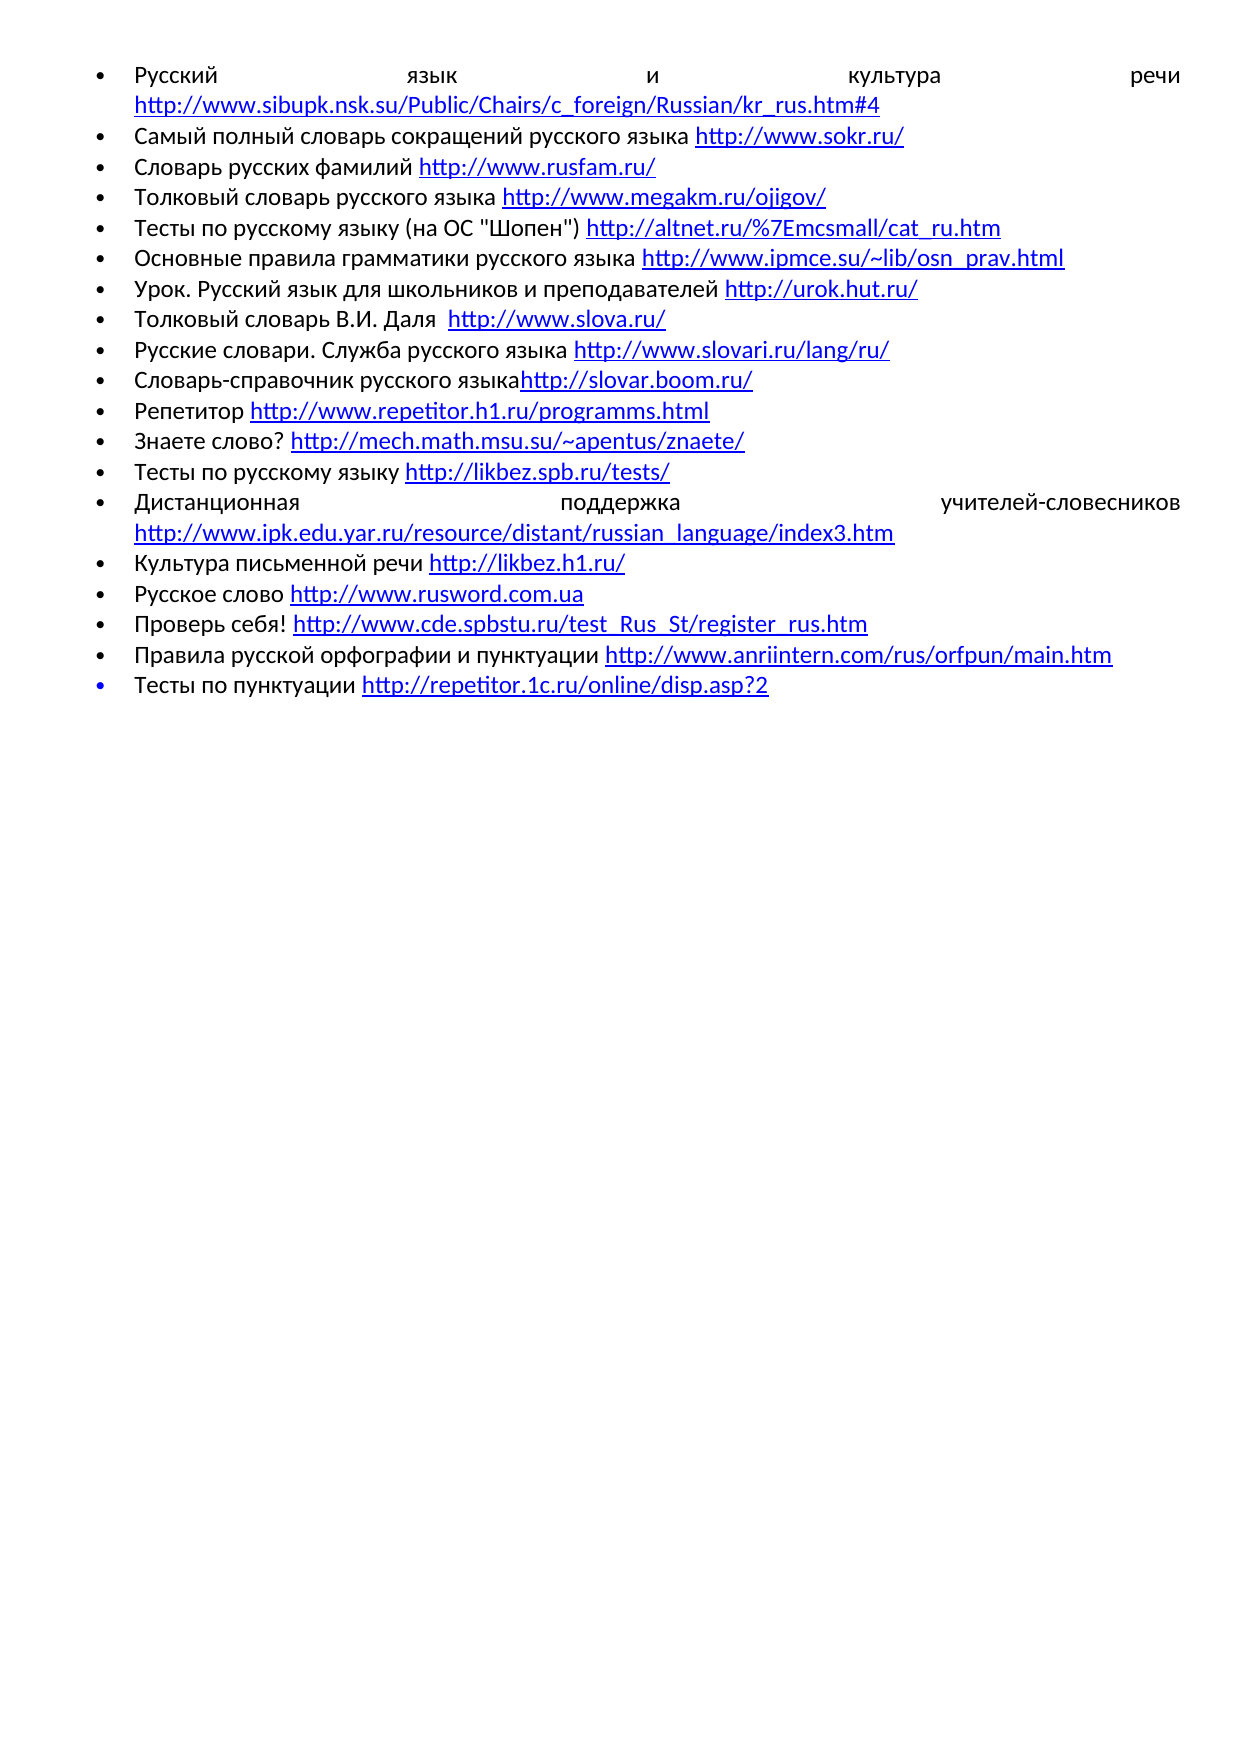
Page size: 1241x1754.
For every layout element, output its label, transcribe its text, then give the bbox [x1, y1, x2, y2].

list Урок. Русский язык для школьников и преподавателей http://urok.hut.ru/ [97, 273, 1181, 303]
list Дистанционная поддержка учителей-словесников http://www.ipk.edu.yar.ru/resource/distant/russian_language/index3.htm [97, 486, 1181, 547]
list Русский язык и культура речи http://www.sibupk.nsk.su/Public/Chairs/c_foreign/Russian/kr_rus.htm#4 [97, 59, 1181, 120]
list Репетитор http://www.repetitor.h1.ru/programms.html [97, 395, 1181, 425]
list Основные правила грамматики русского языка http://www.ipmce.su/~lib/osn_prav.html [97, 242, 1181, 273]
list Толковый словарь В.И. Даля http://www.slova.ru/ [97, 303, 1181, 334]
list Тесты по пунктуации http://repetitor.1c.ru/online/disp.asp?2 [97, 669, 1181, 700]
list Знаете слово? http://mech.math.msu.su/~apentus/znaete/ [97, 425, 1181, 456]
list Толковый словарь русского языка http://www.megakm.ru/ojigov/ [97, 181, 1181, 212]
list Словарь русских фамилий http://www.rusfam.ru/ [97, 151, 1181, 181]
list Культура письменной речи http://likbez.h1.ru/ [97, 547, 1181, 578]
list Тесты по русскому языку (на ОС "Шопен") http://altnet.ru/%7Emcsmall/cat_ru.htm [97, 212, 1181, 242]
list Тесты по русскому языку http://likbez.spb.ru/tests/ [97, 456, 1181, 486]
list Русское слово http://www.rusword.com.ua [97, 578, 1181, 608]
list Проверь себя! http://www.cde.spbstu.ru/test_Rus_St/register_rus.htm [97, 608, 1181, 639]
list Самый полный словарь сокращений русского языка http://www.sokr.ru/ [97, 120, 1181, 151]
list Правила русской орфографии и пунктуации http://www.anriintern.com/rus/orfpun/main.htm [97, 639, 1181, 669]
list Словарь-справочник русского языкаhttp://slovar.boom.ru/ [97, 364, 1181, 395]
list Русские словари. Служба русского языка http://www.slovari.ru/lang/ru/ [97, 334, 1181, 364]
